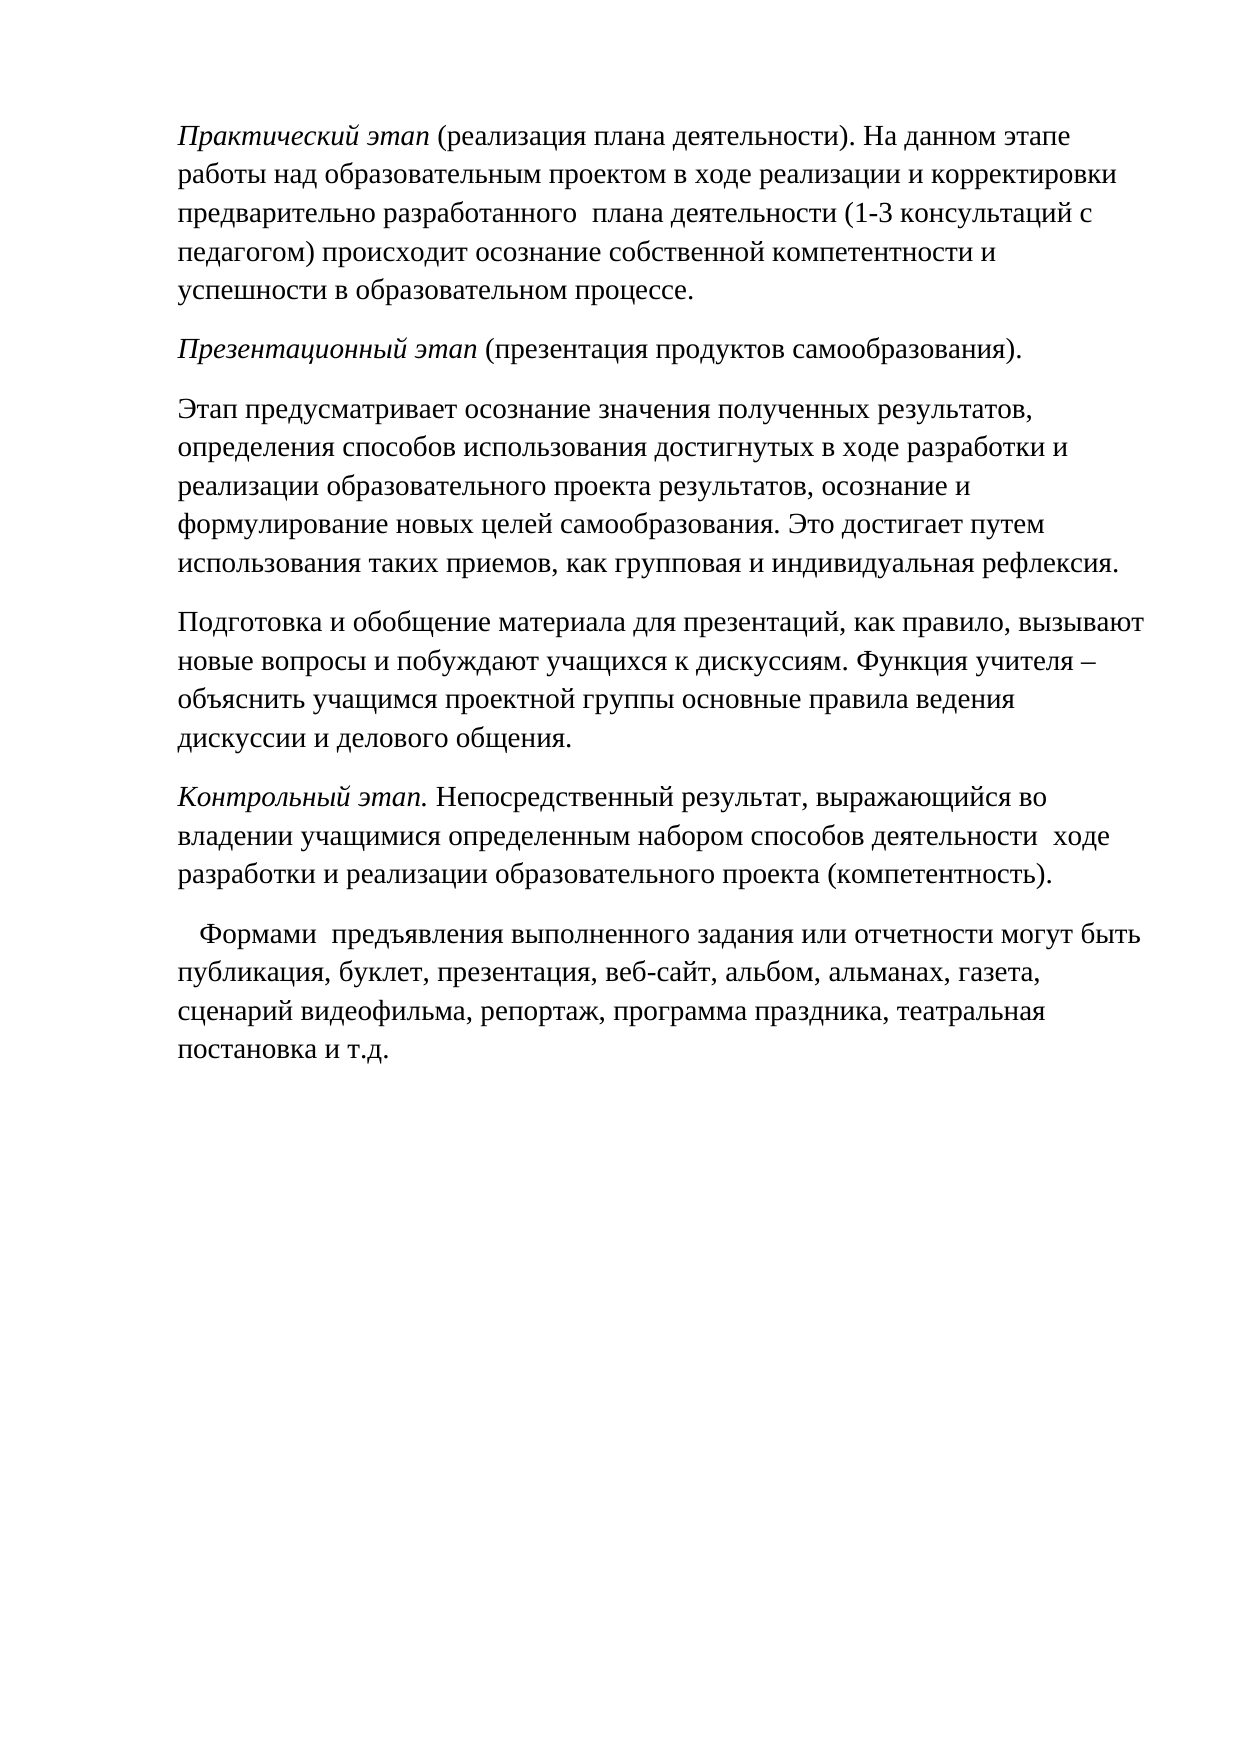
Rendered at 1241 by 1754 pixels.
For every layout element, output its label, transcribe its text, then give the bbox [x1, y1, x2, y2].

text Практический этап (реализация плана деятельности). На данном этапе работы над образовательным проектом в ходе реализации и корректировки предварительно разработанного плана деятельности (1-3 консультаций с педагогом) происходит осознание собственной компетентности и успешности в образовательном процессе. [177, 118, 1152, 306]
text Подготовка и обобщение материала для презентаций, как правило, вызывают новые вопросы и побуждают учащихся к дискуссиям. Функция учителя – объяснить учащимся проектной группы основные правила ведения дискуссии и делового общения. [177, 604, 1152, 754]
text Формами предъявления выполненного задания или отчетности могут быть публикация, буклет, презентация, веб-сайт, альбом, альманах, газета, сценарий видеофильма, репортаж, программа праздника, театральная постановка и т.д. [177, 916, 1152, 1065]
text Этап предусматривает осознание значения полученных результатов, определения способов использования достигнутых в ходе разработки и реализации образовательного проекта результатов, осознание и формулирование новых целей самообразования. Это достигает путем использования таких приемов, как групповая и индивидуальная рефлексия. [177, 391, 1152, 579]
text Контрольный этап. Непосредственный результат, выражающийся во владении учащимися определенным набором способов деятельности ходе разработки и реализации образовательного проекта (компетентность). [177, 779, 1152, 890]
text Презентационный этап (презентация продуктов самообразования). [177, 332, 1152, 365]
